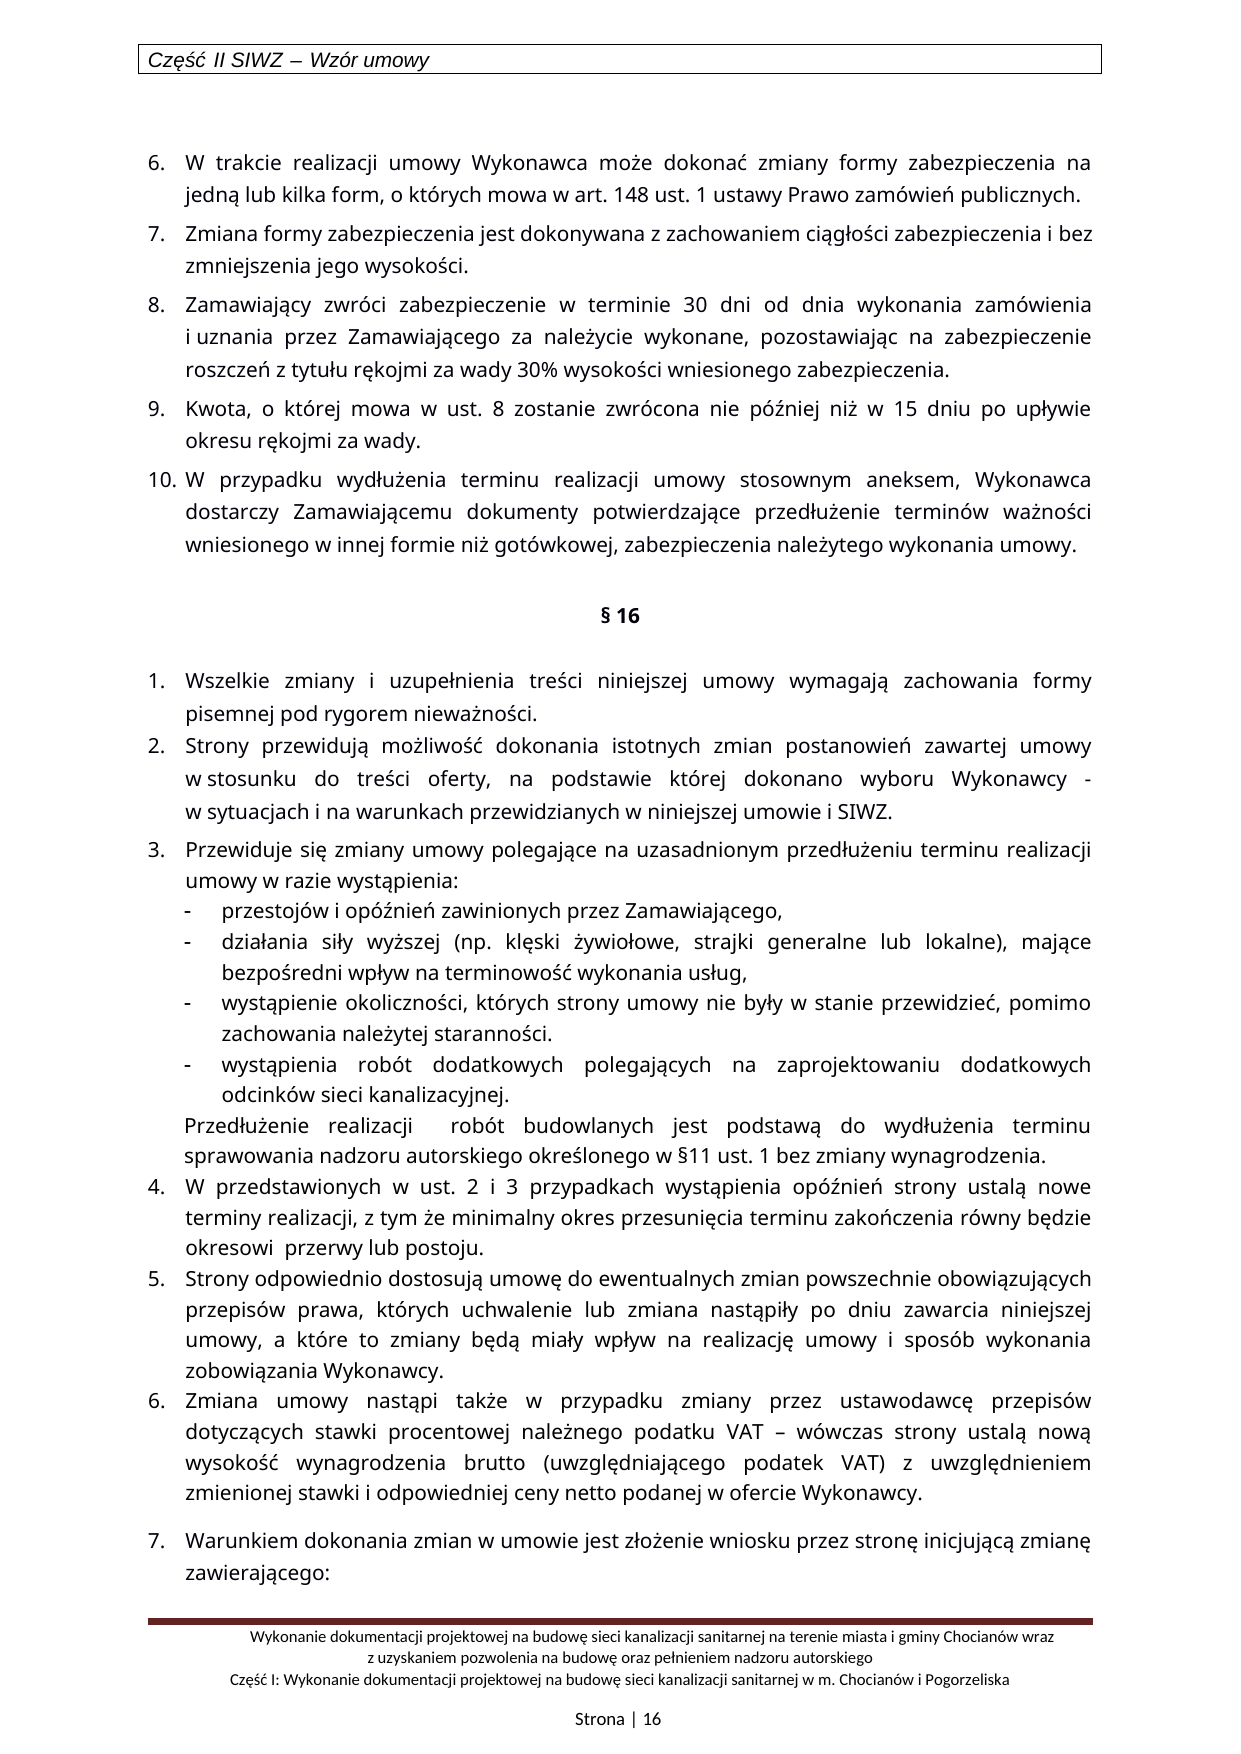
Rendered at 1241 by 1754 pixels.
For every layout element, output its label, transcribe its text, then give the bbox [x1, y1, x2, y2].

list Zmiana formy zabezpieczenia jest dokonywana z zachowaniem ciągłości zabezpieczenia i bez zmniejszenia jego wysokości. [148, 219, 1093, 280]
list wystąpienie okoliczności, których strony umowy nie były w stanie przewidzieć, pomimo zachowania należytej staranności. [184, 988, 1093, 1047]
list przestojów i opóźnień zawinionych przez Zamawiającego, [184, 897, 1093, 925]
list Strony odpowiednio dostosują umowę do ewentualnych zmian powszechnie obowiązujących przepisów prawa, których uchwalenie lub zmiana nastąpiły po dniu zawarcia niniejszej umowy, a które to zmiany będą miały wpływ na realizację umowy i sposób wykonania zobowiązania Wykonawcy. [148, 1264, 1093, 1384]
list Zamawiający zwróci zabezpieczenie w terminie 30 dni od dnia wykonania zamówienia i uznania przez Zamawiającego za należycie wykonane, pozostawiając na zabezpieczenie roszczeń z tytułu rękojmi za wady 30% wysokości wniesionego zabezpieczenia. [148, 290, 1093, 383]
list Zmiana umowy nastąpi także w przypadku zmiany przez ustawodawcę przepisów dotyczących stawki procentowej należnego podatku VAT – wówczas strony ustalą nową wysokość wynagrodzenia brutto (uwzględniającego podatek VAT) z uwzględnieniem zmienionej stawki i odpowiedniej ceny netto podanej w ofercie Wykonawcy. [148, 1387, 1093, 1507]
text § 16 [148, 601, 1093, 629]
list wystąpienia robót dodatkowych polegających na zaprojektowaniu dodatkowych odcinków sieci kanalizacyjnej. [184, 1050, 1093, 1109]
list Kwota, o której mowa w ust. 8 zostanie zwrócona nie później niż w 15 dniu po upływie okresu rękojmi za wady. [148, 394, 1093, 455]
list Przewiduje się zmiany umowy polegające na uzasadnionym przedłużeniu terminu realizacji umowy w razie wystąpienia: [148, 835, 1093, 894]
list Strony przewidują możliwość dokonania istotnych zmian postanowień zawartej umowy w stosunku do treści oferty, na podstawie której dokonano wyboru Wykonawcy - w sytuacjach i na warunkach przewidzianych w niniejszej umowie i SIWZ. [148, 732, 1093, 825]
list W przypadku wydłużenia terminu realizacji umowy stosownym aneksem, Wykonawca dostarczy Zamawiającemu dokumenty potwierdzające przedłużenie terminów ważności wniesionego w innej formie niż gotówkowej, zabezpieczenia należytego wykonania umowy. [148, 465, 1093, 558]
list W trakcie realizacji umowy Wykonawca może dokonać zmiany formy zabezpieczenia na jedną lub kilka form, o których mowa w art. 148 ust. 1 ustawy Prawo zamówień publicznych. [148, 148, 1093, 209]
list działania siły wyższej (np. klęski żywiołowe, strajki generalne lub lokalne), mające bezpośredni wpływ na terminowość wykonania usług, [184, 927, 1093, 986]
list Wszelkie zmiany i uzupełnienia treści niniejszej umowy wymagają zachowania formy pisemnej pod rygorem nieważności. [148, 666, 1093, 727]
list Przedłużenie realizacji robót budowlanych jest podstawą do wydłużenia terminu sprawowania nadzoru autorskiego określonego w §11 ust. 1 bez zmiany wynagrodzenia. [184, 1111, 1093, 1170]
list W przedstawionych w ust. 2 i 3 przypadkach wystąpienia opóźnień strony ustalą nowe terminy realizacji, z tym że minimalny okres przesunięcia terminu zakończenia równy będzie okresowi przerwy lub postoju. [148, 1172, 1093, 1262]
list Warunkiem dokonania zmian w umowie jest złożenie wniosku przez stronę inicjującą zmianę zawierającego: [148, 1526, 1093, 1587]
